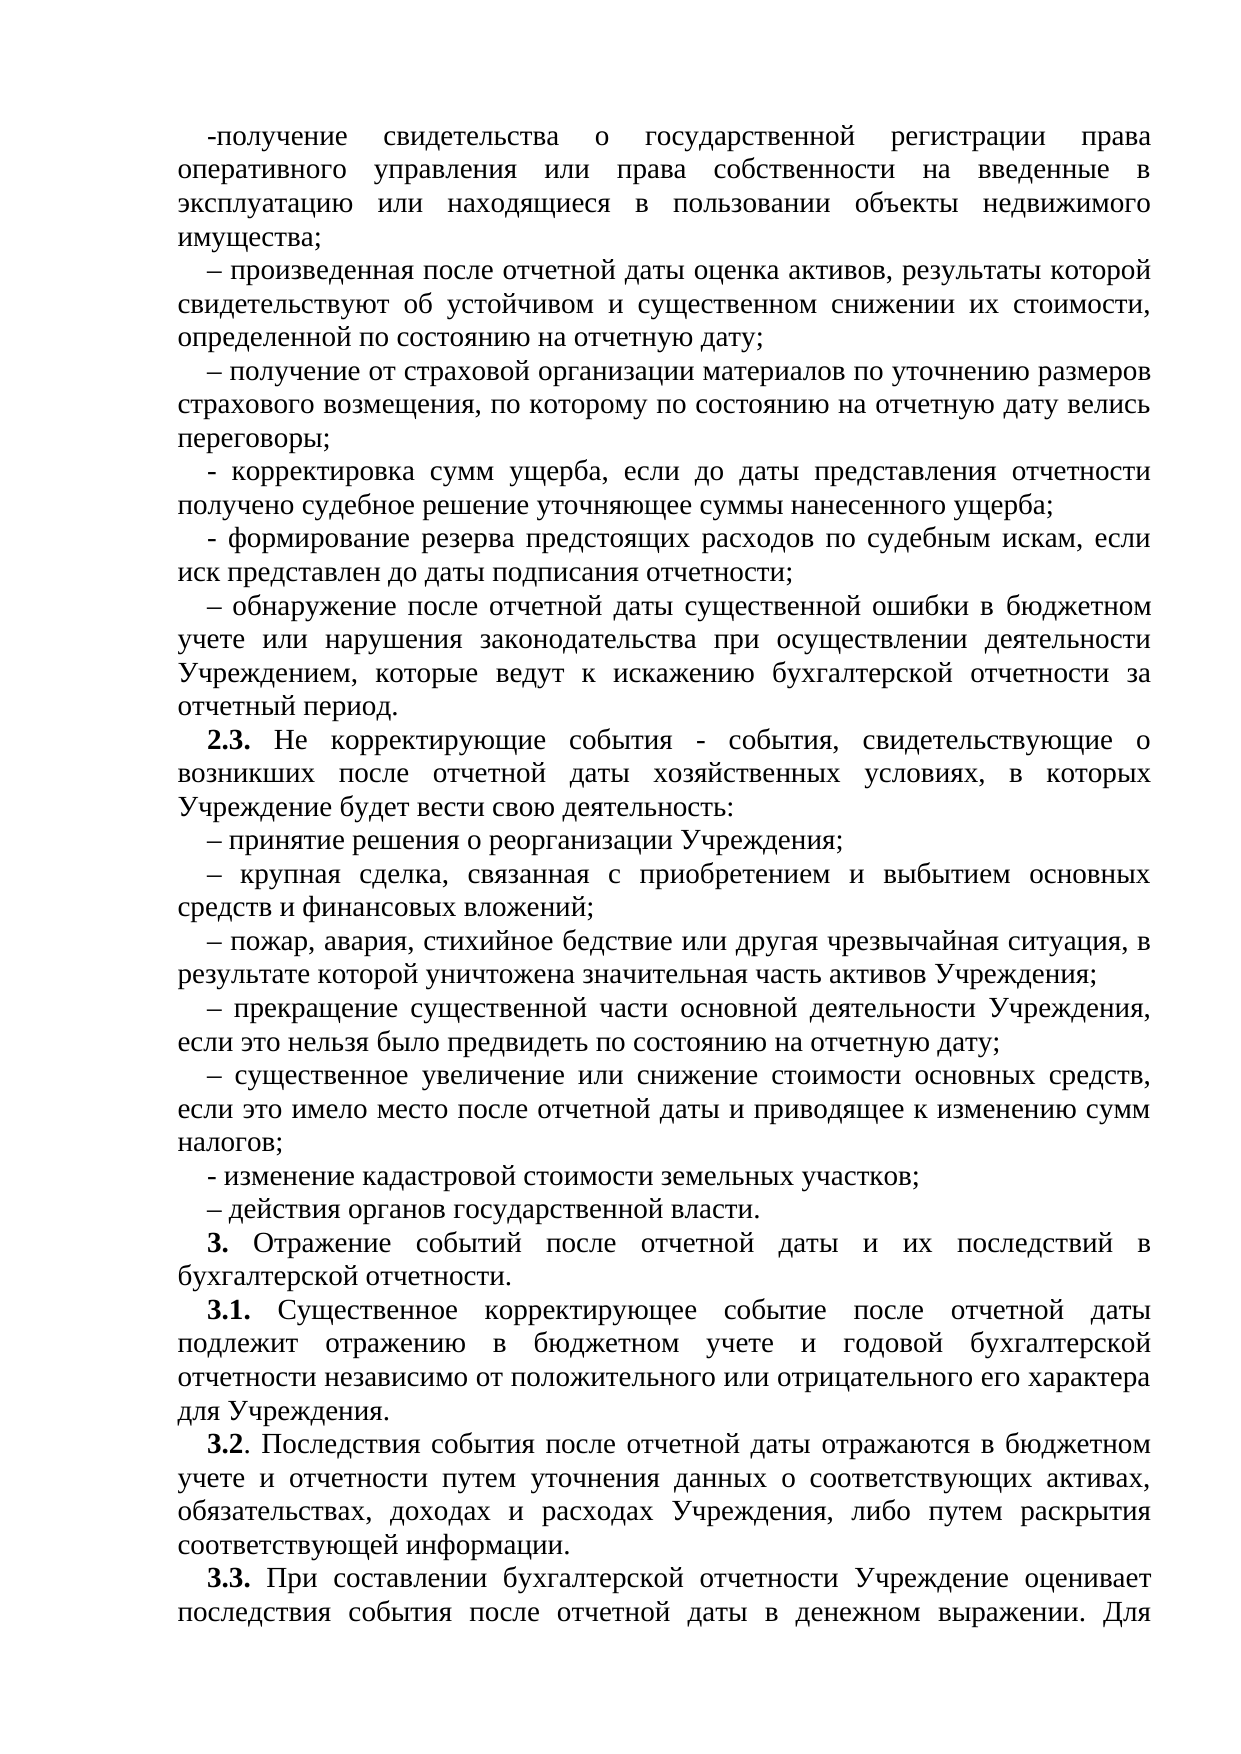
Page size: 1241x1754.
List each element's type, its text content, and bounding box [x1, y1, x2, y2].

text -получение свидетельства о государственной регистрации права оперативного управления или права собственности на введенные в эксплуатацию или находящиеся в пользовании объекты недвижимого имущества; [177, 118, 1152, 252]
text – существенное увеличение или снижение стоимости основных средств, если это имело место после отчетной даты и приводящее к изменению сумм налогов; [177, 1057, 1152, 1158]
text – обнаружение после отчетной даты существенной ошибки в бюджетном учете или нарушения законодательства при осуществлении деятельности Учреждением, которые ведут к искажению бухгалтерской отчетности за отчетный период. [177, 588, 1152, 722]
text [177, 1560, 1152, 1627]
text 3. Отражение событий после отчетной даты и их последствий в бухгалтерской отчетности. [177, 1225, 1152, 1292]
text – прекращение существенной части основной деятельности Учреждения, если это нельзя было предвидеть по состоянию на отчетную дату; [177, 990, 1152, 1057]
text - формирование резерва предстоящих расходов по судебным искам, если иск представлен до даты подписания отчетности; [177, 521, 1152, 588]
text 3.1. Существенное корректирующее событие после отчетной даты подлежит отражению в бюджетном учете и годовой бухгалтерской отчетности независимо от положительного или отрицательного его характера для Учреждения. [177, 1292, 1152, 1426]
text 3.2. Последствия события после отчетной даты отражаются в бюджетном учете и отчетности путем уточнения данных о соответствующих активах, обязательствах, доходах и расходах Учреждения, либо путем раскрытия соответствующей информации. [177, 1426, 1152, 1560]
text - изменение кадастровой стоимости земельных участков; [177, 1158, 1152, 1191]
text 2.3. Не корректирующие события - события, свидетельствующие о возникших после отчетной даты хозяйственных условиях, в которых Учреждение будет вести свою деятельность: [177, 722, 1152, 822]
text – пожар, авария, стихийное бедствие или другая чрезвычайная ситуация, в результате которой уничтожена значительная часть активов Учреждения; [177, 923, 1152, 990]
text – произведенная после отчетной даты оценка активов, результаты которой свидетельствуют об устойчивом и существенном снижении их стоимости, определенной по состоянию на отчетную дату; [177, 252, 1152, 353]
text - корректировка сумм ущерба, если до даты представления отчетности получено судебное решение уточняющее суммы нанесенного ущерба; [177, 453, 1152, 521]
text – действия органов государственной власти. [177, 1191, 1152, 1225]
text – принятие решения о реорганизации Учреждения; [177, 822, 1152, 856]
text – крупная сделка, связанная с приобретением и выбытием основных средств и финансовых вложений; [177, 856, 1152, 923]
text – получение от страховой организации материалов по уточнению размеров страхового возмещения, по которому по состоянию на отчетную дату велись переговоры; [177, 353, 1152, 453]
